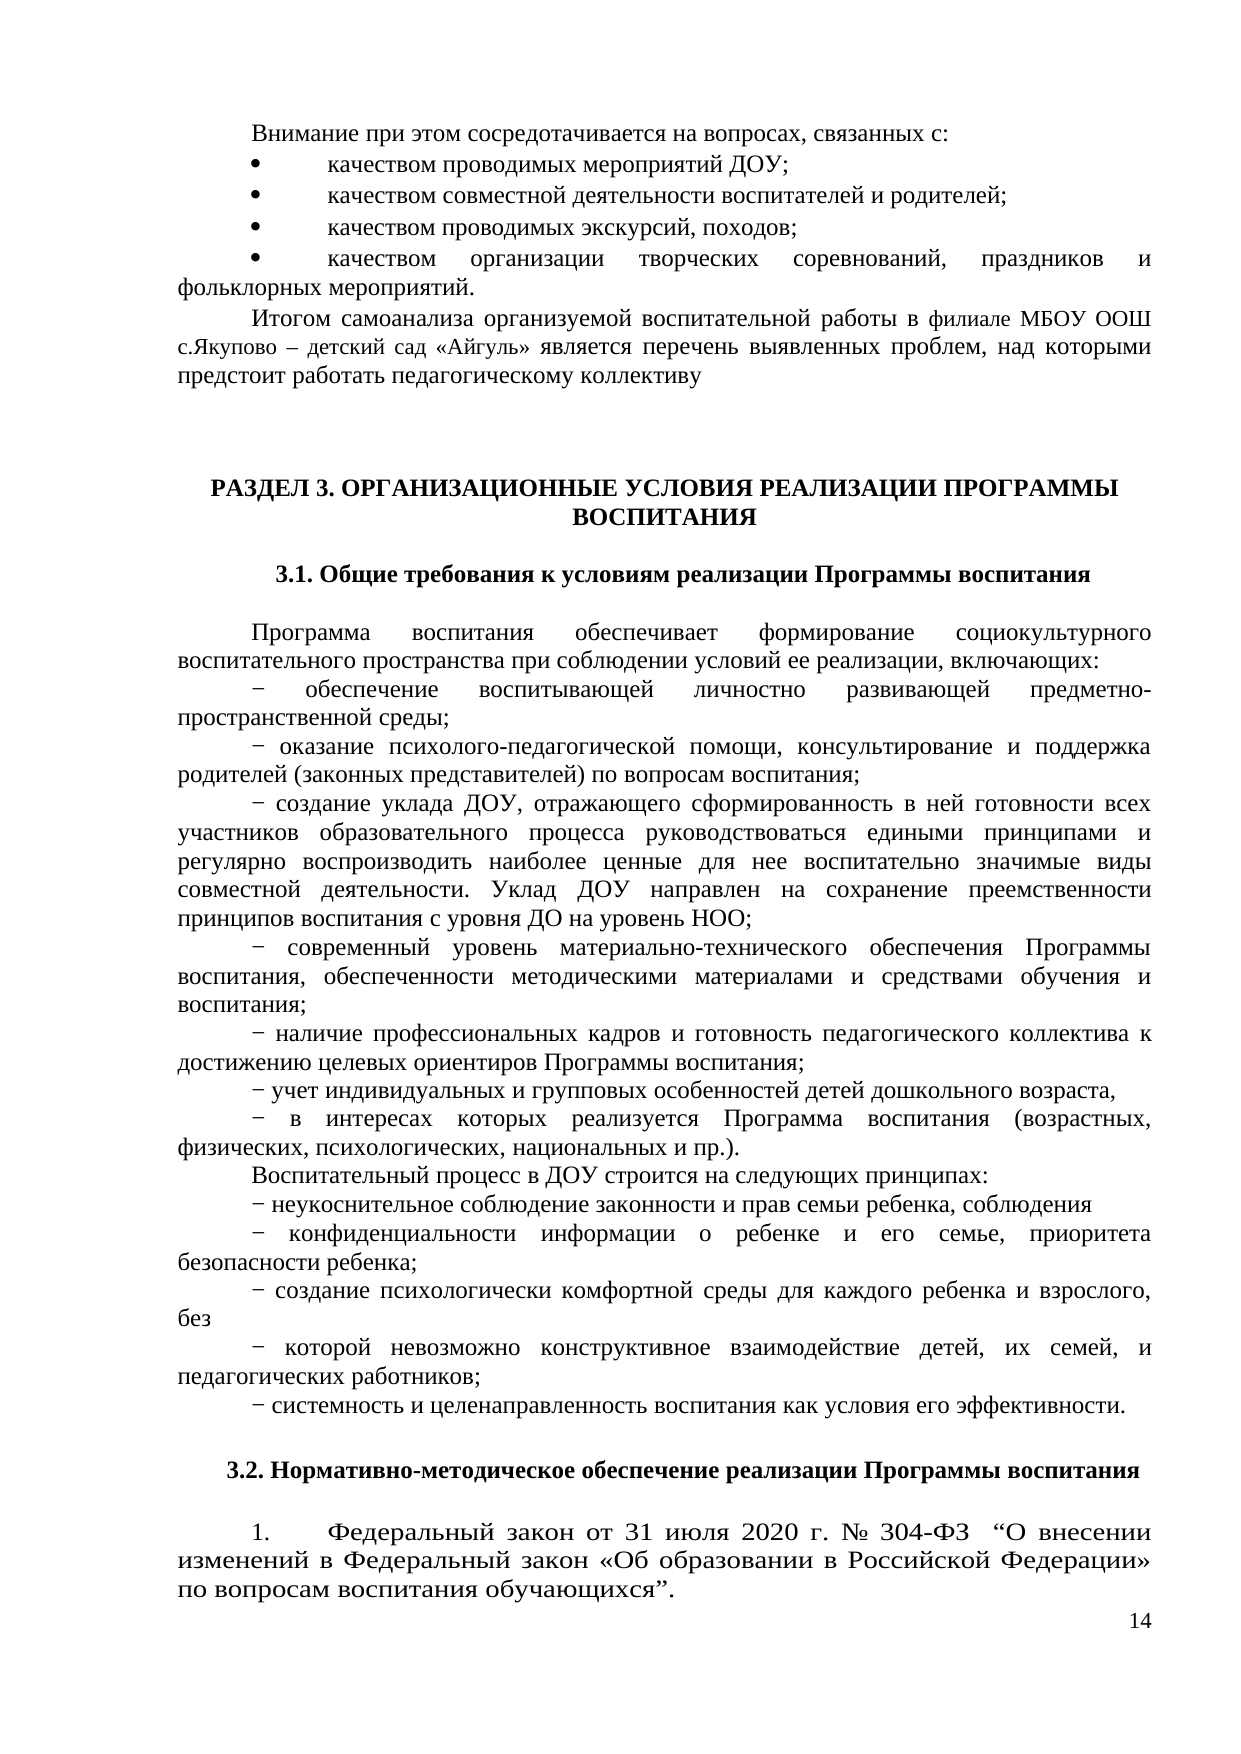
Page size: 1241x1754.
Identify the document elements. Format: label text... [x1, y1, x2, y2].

text − учет индивидуальных и групповых особенностей детей дошкольного возраста, [177, 1076, 1152, 1104]
text − оказание психолого-педагогической помощи, консультирование и поддержка родителей (законных представителей) по вопросам воспитания; [177, 732, 1152, 788]
list качеством проводимых мероприятий ДОУ; [177, 149, 1151, 178]
text − современный уровень материально-технического обеспечения Программы воспитания, обеспеченности методическими материалами и средствами обучения и воспитания; [177, 932, 1152, 1018]
list качеством проводимых экскурсий, походов; [177, 212, 1151, 241]
text − в интересах которых реализуется Программа воспитания (возрастных, физических, психологических, национальных и пр.). [177, 1104, 1152, 1160]
text − создание психологически комфортной среды для каждого ребенка и взрослого, без [177, 1276, 1152, 1332]
text − создание уклада ДОУ, отражающего сформированность в ней готовности всех участников образовательного процесса руководствоваться едиными принципами и регулярно воспроизводить наиболее ценные для нее воспитательно значимые виды совместной деятельности. Уклад ДОУ направлен на сохранение преемственности принципов воспитания с уровня ДО на уровень НОО; [177, 788, 1152, 932]
list 3.2. Нормативно-методическое обеспечение реализации Программы воспитания [177, 1456, 1152, 1484]
text − обеспечение воспитывающей личностно развивающей предметно-пространственной среды; [177, 674, 1152, 731]
text − наличие профессиональных кадров и готовность педагогического коллектива к достижению целевых ориентиров Программы воспитания; [177, 1018, 1152, 1076]
text Воспитательный процесс в ДОУ строится на следующих принципах: [177, 1160, 1152, 1189]
text − конфиденциальности информации о ребенке и его семье, приоритета безопасности ребенка; [177, 1218, 1152, 1276]
list качеством совместной деятельности воспитателей и родителей; [177, 181, 1151, 209]
text − которой невозможно конструктивное взаимодействие детей, их семей, и педагогических работников; [177, 1332, 1152, 1389]
text Программа воспитания обеспечивает формирование социокультурного воспитательного пространства при соблюдении условий ее реализации, включающих: [177, 617, 1152, 674]
text − системность и целенаправленность воспитания как условия его эффективности. [177, 1390, 1152, 1418]
text Итогом самоанализа организуемой воспитательной работы в филиале МБОУ ООШ с.Якупово – детский сад «Айгуль» является перечень выявленных проблем, над которыми предстоит работать педагогическому коллективу [177, 303, 1151, 389]
list качеством организации творческих соревнований, праздников и фольклорных мероприятий. [177, 243, 1151, 300]
text Внимание при этом сосредотачивается на вопросах, связанных с: [177, 118, 1151, 147]
text РАЗДЕЛ 3. ОРГАНИЗАЦИОННЫЕ УСЛОВИЯ РЕАЛИЗАЦИИ ПРОГРАММЫ ВОСПИТАНИЯ [177, 473, 1152, 531]
list 3.1. Общие требования к условиям реализации Программы воспитания [177, 559, 1152, 588]
text − неукоснительное соблюдение законности и прав семьи ребенка, соблюдения [177, 1189, 1152, 1218]
list Федеральный закон от 31 июля 2020 г. № 304-ФЗ “О внесении изменений в Федеральный закон «Об образовании в Российской Федерации» по вопросам воспитания обучающихся”. [177, 1517, 1151, 1603]
